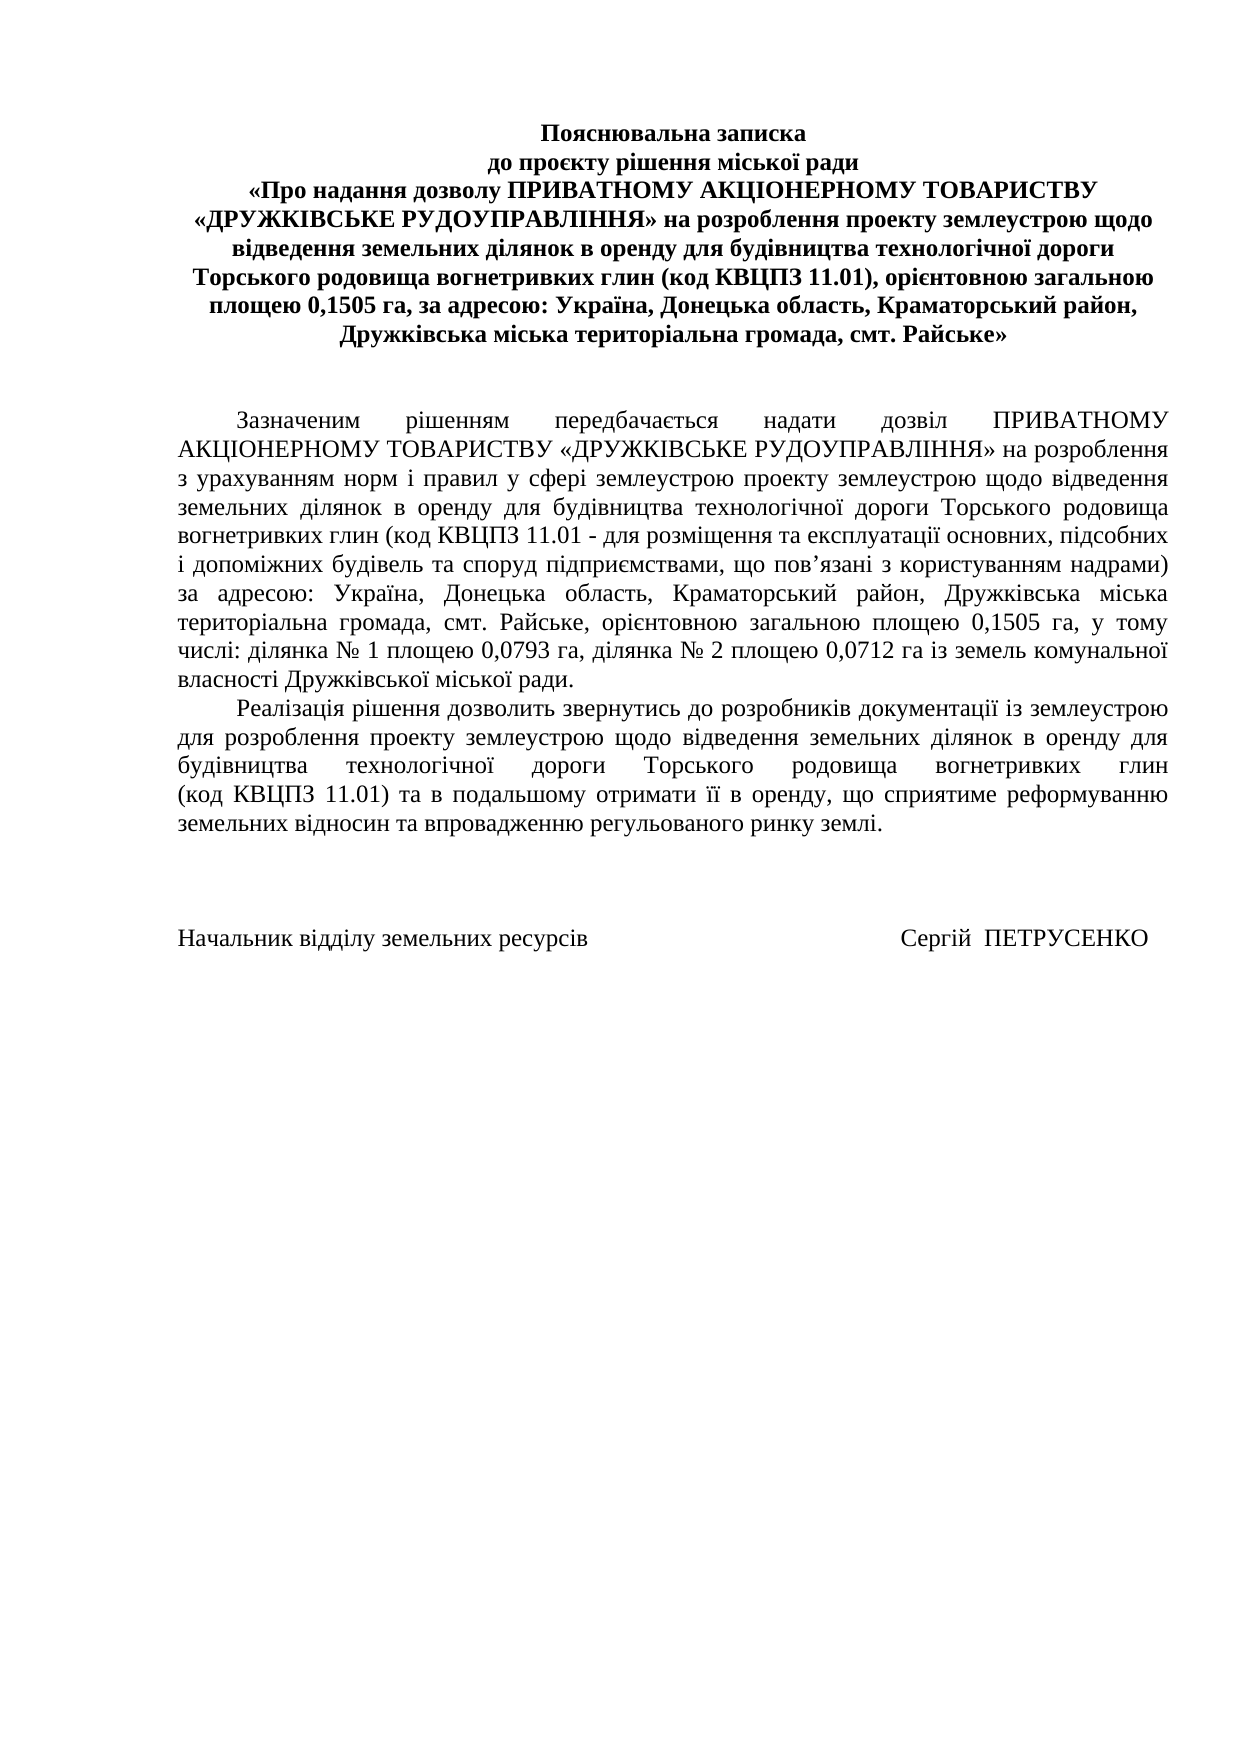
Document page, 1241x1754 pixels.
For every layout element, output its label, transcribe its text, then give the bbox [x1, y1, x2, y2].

text Пояснювальна записка [177, 118, 1169, 147]
text Реалізація рішення дозволить звернутись до розробників документації із землеустрою для розроблення проекту землеустрою щодо відведення земельних ділянок в оренду для будівництва технологічної дороги Торського родовища вогнетривких глин (код КВЦПЗ 11.01) та в подальшому отримати її в оренду, що сприятиме реформуванню земельних відносин та впровадженню регульованого ринку землі. [177, 693, 1169, 837]
text Начальник відділу земельних ресурсів Сергій ПЕТРУСЕНКО [177, 923, 1169, 952]
text Зазначеним рішенням передбачається надати дозвіл ПРИВАТНОМУ АКЦІОНЕРНОМУ ТОВАРИСТВУ «ДРУЖКІВСЬКЕ РУДОУПРАВЛІННЯ» на розроблення з урахуванням норм і правил у сфері землеустрою проекту землеустрою щодо відведення земельних ділянок в оренду для будівництва технологічної дороги Торського родовища вогнетривких глин (код КВЦПЗ 11.01 - для розміщення та експлуатації основних, підсобних і допоміжних будівель та споруд підприємствами, що пов’язані з користуванням надрами) за адресою: Україна, Донецька область, Краматорський район, Дружківська міська територіальна громада, смт. Райське, орієнтовною загальною площею 0,1505 га, у тому числі: ділянка № 1 площею 0,0793 га, ділянка № 2 площею 0,0712 га із земель комунальної власності Дружківської міської ради. [177, 406, 1169, 693]
text «Про надання дозволу ПРИВАТНОМУ АКЦІОНЕРНОМУ ТОВАРИСТВУ «ДРУЖКІВСЬКЕ РУДОУПРАВЛІННЯ» на розроблення проекту землеустрою щодо відведення земельних ділянок в оренду для будівництва технологічної дороги Торського родовища вогнетривких глин (код КВЦПЗ 11.01), орієнтовною загальною площею 0,1505 га, за адресою: Україна, Донецька область, Краматорський район, Дружківська міська територіальна громада, смт. Райське» [177, 176, 1169, 348]
text до проєкту рішення міської ради [177, 147, 1169, 176]
